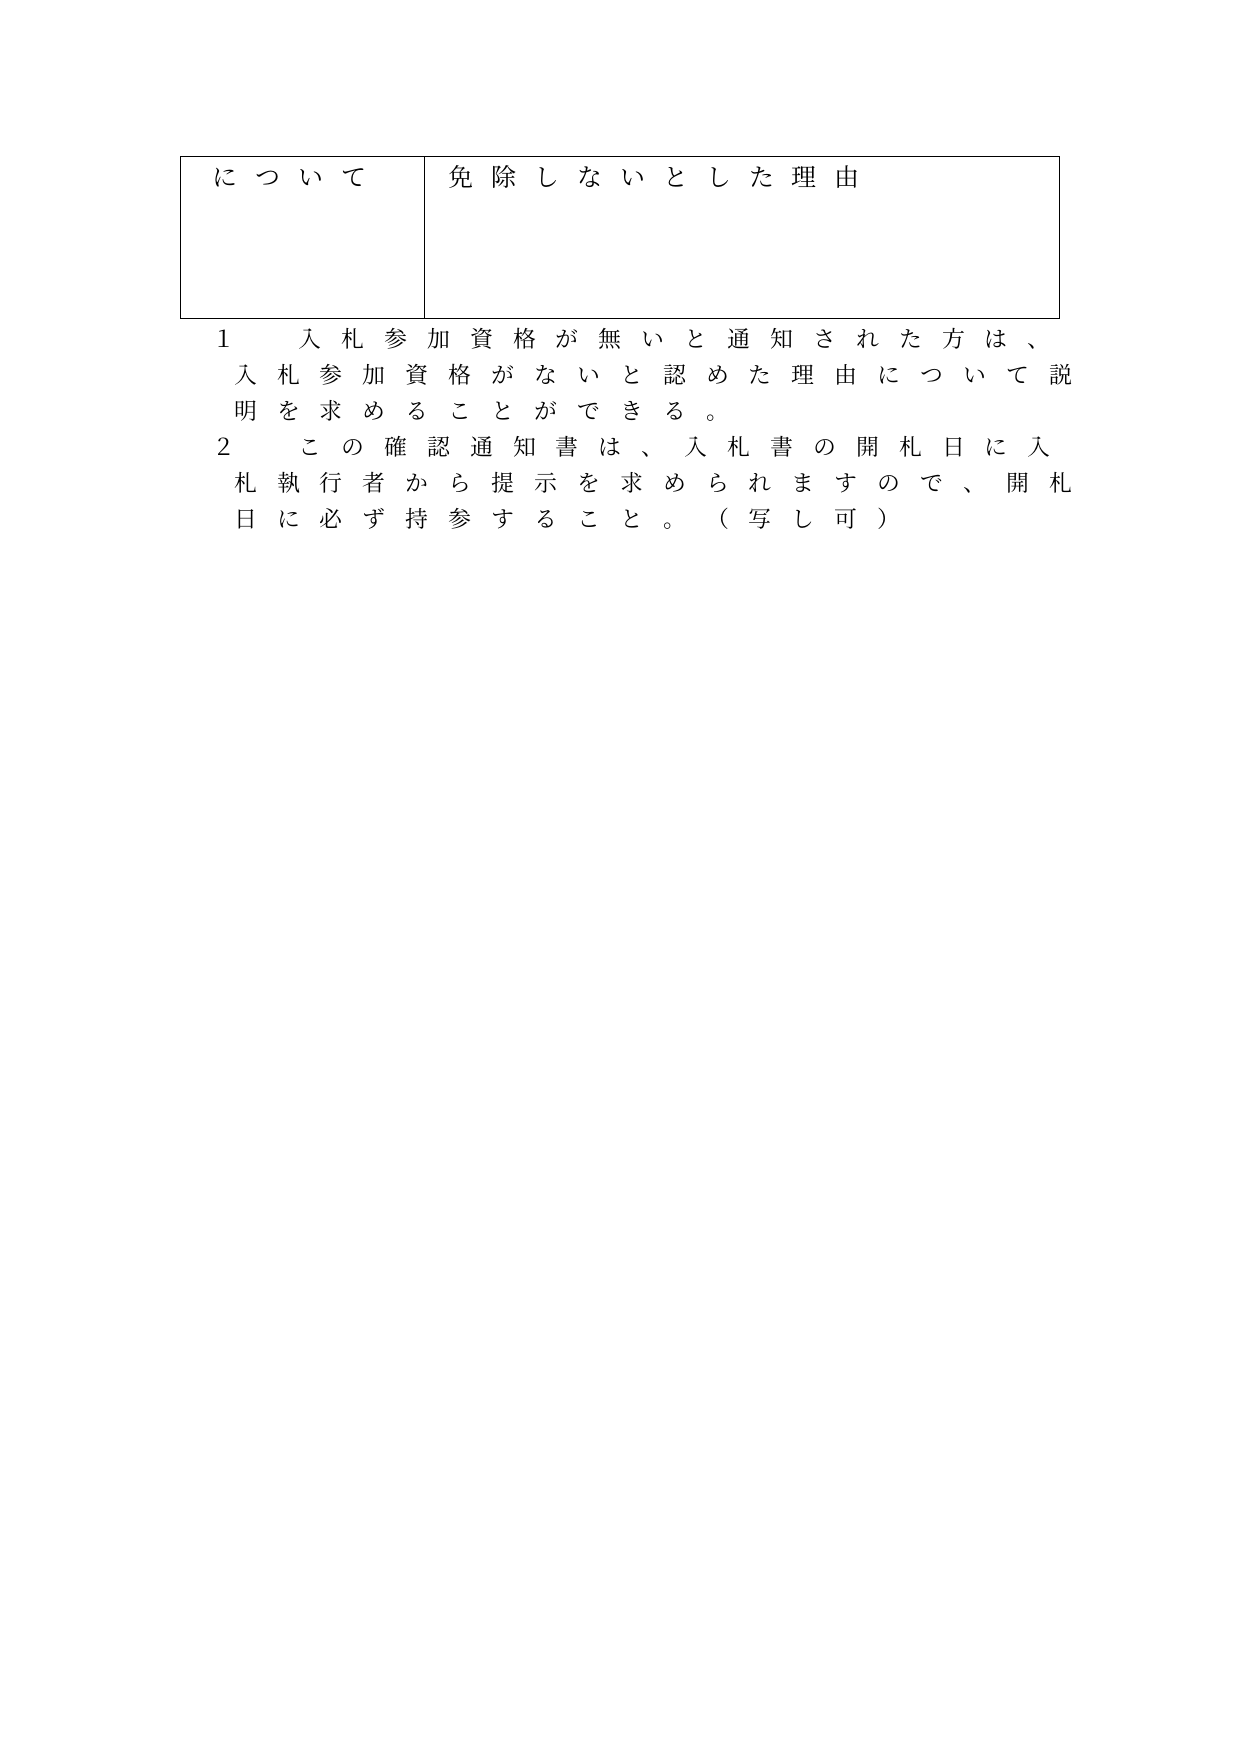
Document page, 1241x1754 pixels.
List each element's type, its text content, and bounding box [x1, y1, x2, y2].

table_cell 免除しないとした理由 [425, 157, 1059, 318]
text ２ この確認通知書は、入札書の開札日に入札執行者から提示を求められますので、開札日に必ず持参すること。（写し可） [191, 427, 1092, 535]
text １ 入札参加資格が無いと通知された方は、入札参加資格がないと認めた理由について説明を求めることができる。 [191, 319, 1092, 427]
